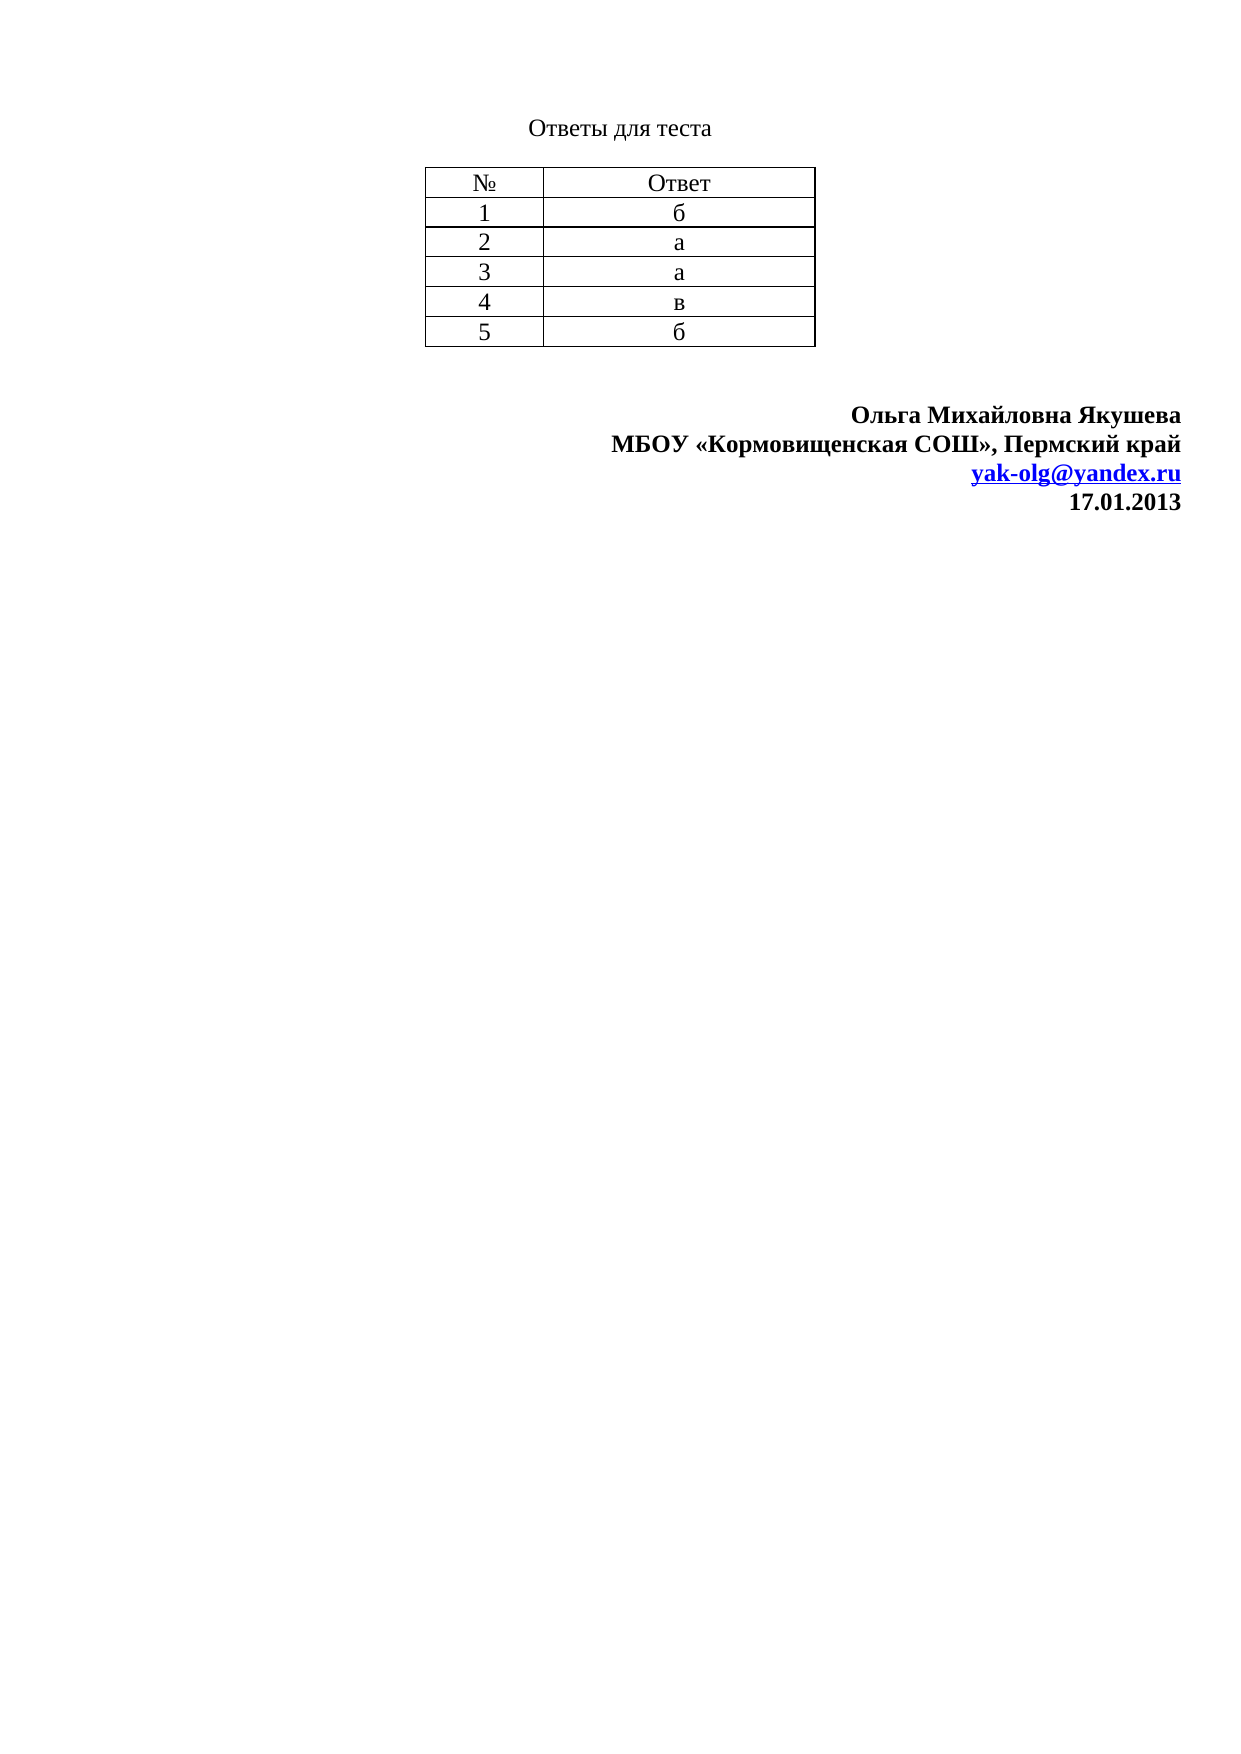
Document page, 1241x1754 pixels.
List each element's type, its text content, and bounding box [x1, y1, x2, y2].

table_cell а [544, 228, 814, 256]
text Ответы для теста [59, 113, 1181, 142]
table_header № [426, 168, 543, 197]
text МБОУ «Кормовищенская СОШ», Пермский край yak-olg@yandex.ru [59, 429, 1181, 487]
table_cell б [544, 317, 814, 346]
text Ольга Михайловна Якушева [59, 400, 1181, 429]
table_cell б [544, 198, 814, 226]
table_cell в [544, 287, 814, 316]
text 17.01.2013 [59, 487, 1181, 515]
table_cell 1 [426, 198, 543, 226]
table_cell 2 [426, 228, 543, 256]
table_cell 3 [426, 257, 543, 286]
table_header Ответ [544, 168, 814, 197]
table_cell 5 [426, 317, 543, 346]
table_cell а [544, 257, 814, 286]
table_cell 4 [426, 287, 543, 316]
